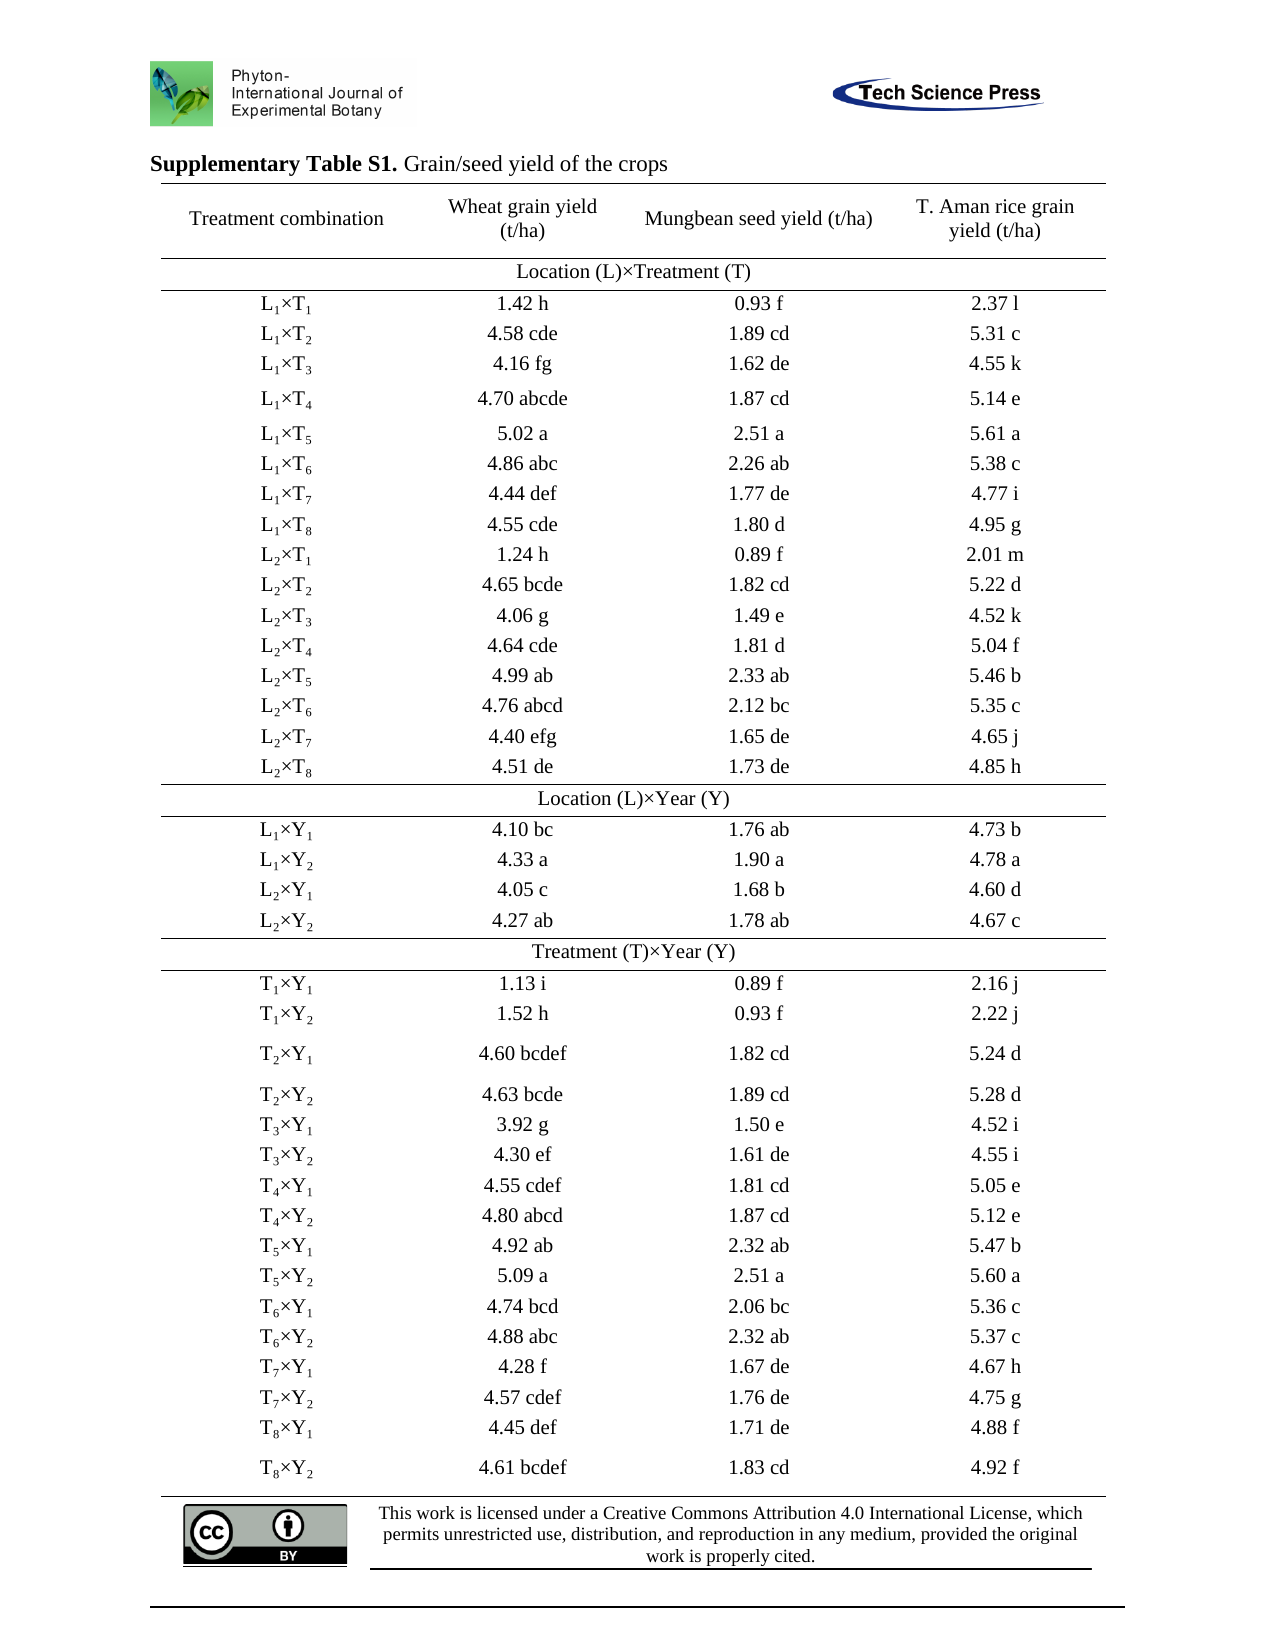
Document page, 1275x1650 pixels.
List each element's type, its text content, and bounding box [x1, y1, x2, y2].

table_header Wheat grain yield (t/ha) [412, 184, 633, 258]
table_cell Location (L)×Year (Y) [161, 785, 1106, 816]
table_cell 1.81 d [633, 633, 884, 663]
table_cell T₈×Y₁ [161, 1415, 412, 1445]
table_cell 5.28 d [884, 1082, 1106, 1112]
table_cell 2.01 m [884, 542, 1106, 572]
table_cell 5.46 b [884, 663, 1106, 693]
table_cell L₂×T₁ [161, 542, 412, 572]
table_cell 1.50 e [633, 1112, 884, 1142]
table_cell 1.87 cd [633, 382, 884, 421]
table_cell 4.63 bcde [412, 1082, 633, 1112]
table_cell 0.89 f [633, 971, 884, 1001]
table_cell 1.82 cd [633, 1031, 884, 1082]
table_cell 4.88 abc [412, 1324, 633, 1354]
table_cell 1.61 de [633, 1142, 884, 1172]
table_cell 4.55 k [884, 351, 1106, 382]
table_cell 5.24 d [884, 1031, 1106, 1082]
table_cell 1.83 cd [633, 1445, 884, 1496]
table_cell 4.65 j [884, 724, 1106, 754]
table_cell 1.73 de [633, 754, 884, 784]
table_cell 4.73 b [884, 817, 1106, 847]
table_header Treatment combination [161, 184, 412, 258]
table_cell 2.16 j [884, 971, 1106, 1001]
table_cell 1.82 cd [633, 572, 884, 602]
table_cell 4.64 cde [412, 633, 633, 663]
table_cell 4.88 f [884, 1415, 1106, 1445]
table_cell 2.32 ab [633, 1324, 884, 1354]
table_cell 4.86 abc [412, 451, 633, 481]
table_cell 5.09 a [412, 1264, 633, 1294]
table_cell T₅×Y₂ [161, 1264, 412, 1294]
table_cell L₁×T₈ [161, 512, 412, 542]
table_cell 4.45 def [412, 1415, 633, 1445]
table_cell L₁×T₁ [161, 291, 412, 321]
table_cell 2.37 l [884, 291, 1106, 321]
table_cell 5.37 c [884, 1324, 1106, 1354]
table_header T. Aman rice grain yield (t/ha) [884, 184, 1106, 258]
table_cell 1.78 ab [633, 908, 884, 938]
table_cell 4.28 f [412, 1354, 633, 1385]
table_cell L₂×T₇ [161, 724, 412, 754]
table_cell 1.68 b [633, 878, 884, 908]
table_cell L₂×T₄ [161, 633, 412, 663]
table_cell 0.93 f [633, 291, 884, 321]
table_cell 1.65 de [633, 724, 884, 754]
table_cell 5.61 a [884, 421, 1106, 451]
table_cell T₁×Y₁ [161, 971, 412, 1001]
table_cell L₂×Y₂ [161, 908, 412, 938]
table_cell T₂×Y₂ [161, 1082, 412, 1112]
table_cell L₁×Y₂ [161, 847, 412, 877]
table_cell T₈×Y₂ [161, 1445, 412, 1496]
table_cell L₁×T₃ [161, 351, 412, 382]
table_cell 1.67 de [633, 1354, 884, 1385]
table_cell L₂×Y₁ [161, 878, 412, 908]
table_cell Treatment (T)×Year (Y) [161, 939, 1106, 969]
table_cell 3.92 g [412, 1112, 633, 1142]
table_cell 2.33 ab [633, 663, 884, 693]
table_cell 5.31 c [884, 321, 1106, 351]
table_cell L₂×T₂ [161, 572, 412, 602]
text Supplementary Table S1. Grain/seed yield of the crops [150, 150, 1125, 176]
table_cell 4.16 fg [412, 351, 633, 382]
table_cell L₁×T₅ [161, 421, 412, 451]
table_cell 1.76 ab [633, 817, 884, 847]
table_cell L₂×T₆ [161, 694, 412, 724]
table_cell 5.04 f [884, 633, 1106, 663]
table_cell 1.81 cd [633, 1173, 884, 1203]
table_cell 5.60 a [884, 1264, 1106, 1294]
table_cell T₄×Y₂ [161, 1203, 412, 1233]
table_cell 4.44 def [412, 481, 633, 512]
table_cell 5.14 e [884, 382, 1106, 421]
table_cell L₁×T₄ [161, 382, 412, 421]
table_cell 1.62 de [633, 351, 884, 382]
table_cell L₂×T₈ [161, 754, 412, 784]
table_cell T₃×Y₂ [161, 1142, 412, 1172]
table_cell 1.71 de [633, 1415, 884, 1445]
table_cell T₄×Y₁ [161, 1173, 412, 1203]
picture [832, 78, 1044, 111]
table_cell 2.51 a [633, 1264, 884, 1294]
table_cell 4.06 g [412, 603, 633, 633]
table_cell 4.65 bcde [412, 572, 633, 602]
table_cell 1.89 cd [633, 321, 884, 351]
table_cell 4.70 abcde [412, 382, 633, 421]
table_cell 1.13 i [412, 971, 633, 1001]
table_cell L₁×T₇ [161, 481, 412, 512]
table_cell 2.12 bc [633, 694, 884, 724]
table_cell 4.27 ab [412, 908, 633, 938]
table_cell 4.55 i [884, 1142, 1106, 1172]
table_cell 1.24 h [412, 542, 633, 572]
table_cell T₆×Y₂ [161, 1324, 412, 1354]
table_cell 1.76 de [633, 1385, 884, 1415]
table_cell 4.95 g [884, 512, 1106, 542]
table_cell 1.52 h [412, 1001, 633, 1031]
table_cell 4.92 f [884, 1445, 1106, 1496]
table_cell 1.42 h [412, 291, 633, 321]
table_cell 4.55 cde [412, 512, 633, 542]
table_cell 4.85 h [884, 754, 1106, 784]
table_cell 5.35 c [884, 694, 1106, 724]
table_cell 4.77 i [884, 481, 1106, 512]
table_cell 1.80 d [633, 512, 884, 542]
table_cell 4.78 a [884, 847, 1106, 877]
table_cell L₂×T₃ [161, 603, 412, 633]
table_cell 4.05 c [412, 878, 633, 908]
table_cell 4.33 a [412, 847, 633, 877]
table_cell T₂×Y₁ [161, 1031, 412, 1082]
table_cell 4.67 h [884, 1354, 1106, 1385]
table_cell 4.57 cdef [412, 1385, 633, 1415]
table_cell 4.92 ab [412, 1233, 633, 1263]
table_cell 2.51 a [633, 421, 884, 451]
table_cell 5.38 c [884, 451, 1106, 481]
table_cell 0.89 f [633, 542, 884, 572]
table_cell 1.49 e [633, 603, 884, 633]
table_cell T₇×Y₂ [161, 1385, 412, 1415]
table_cell 0.93 f [633, 1001, 884, 1031]
table_cell 4.52 k [884, 603, 1106, 633]
table_cell L₁×Y₁ [161, 817, 412, 847]
table_cell 4.75 g [884, 1385, 1106, 1415]
table_cell 4.76 abcd [412, 694, 633, 724]
table_cell T₁×Y₂ [161, 1001, 412, 1031]
table_cell 1.77 de [633, 481, 884, 512]
table_cell L₁×T₆ [161, 451, 412, 481]
table_cell 1.87 cd [633, 1203, 884, 1233]
table_cell 5.36 c [884, 1294, 1106, 1324]
table_cell 4.51 de [412, 754, 633, 784]
table_cell 4.58 cde [412, 321, 633, 351]
table_cell 5.02 a [412, 421, 633, 451]
table_cell 4.55 cdef [412, 1173, 633, 1203]
table_cell 4.80 abcd [412, 1203, 633, 1233]
table_cell T₃×Y₁ [161, 1112, 412, 1142]
table_cell T₆×Y₁ [161, 1294, 412, 1324]
table_cell 4.74 bcd [412, 1294, 633, 1324]
table_cell 1.89 cd [633, 1082, 884, 1112]
table_cell 4.30 ef [412, 1142, 633, 1172]
picture [183, 1504, 348, 1564]
table_cell 4.52 i [884, 1112, 1106, 1142]
table_cell T₅×Y₁ [161, 1233, 412, 1263]
table_cell 2.22 j [884, 1001, 1106, 1031]
table_cell 2.26 ab [633, 451, 884, 481]
table_cell 2.32 ab [633, 1233, 884, 1263]
table_cell T₇×Y₁ [161, 1354, 412, 1385]
table_cell 4.40 efg [412, 724, 633, 754]
table_cell 1.90 a [633, 847, 884, 877]
table_cell 4.61 bcdef [412, 1445, 633, 1496]
table_cell L₁×T₂ [161, 321, 412, 351]
table_cell 5.12 e [884, 1203, 1106, 1233]
table_cell 5.47 b [884, 1233, 1106, 1263]
table_cell 5.05 e [884, 1173, 1106, 1203]
table_cell 4.67 c [884, 908, 1106, 938]
table_cell 4.60 d [884, 878, 1106, 908]
table_cell 5.22 d [884, 572, 1106, 602]
table_cell 4.99 ab [412, 663, 633, 693]
table_cell Location (L)×Treatment (T) [161, 259, 1106, 289]
table_cell 2.06 bc [633, 1294, 884, 1324]
table_cell L₂×T₅ [161, 663, 412, 693]
picture [150, 58, 418, 127]
table_header Mungbean seed yield (t/ha) [633, 184, 884, 258]
table_cell 4.60 bcdef [412, 1031, 633, 1082]
table_cell 4.10 bc [412, 817, 633, 847]
